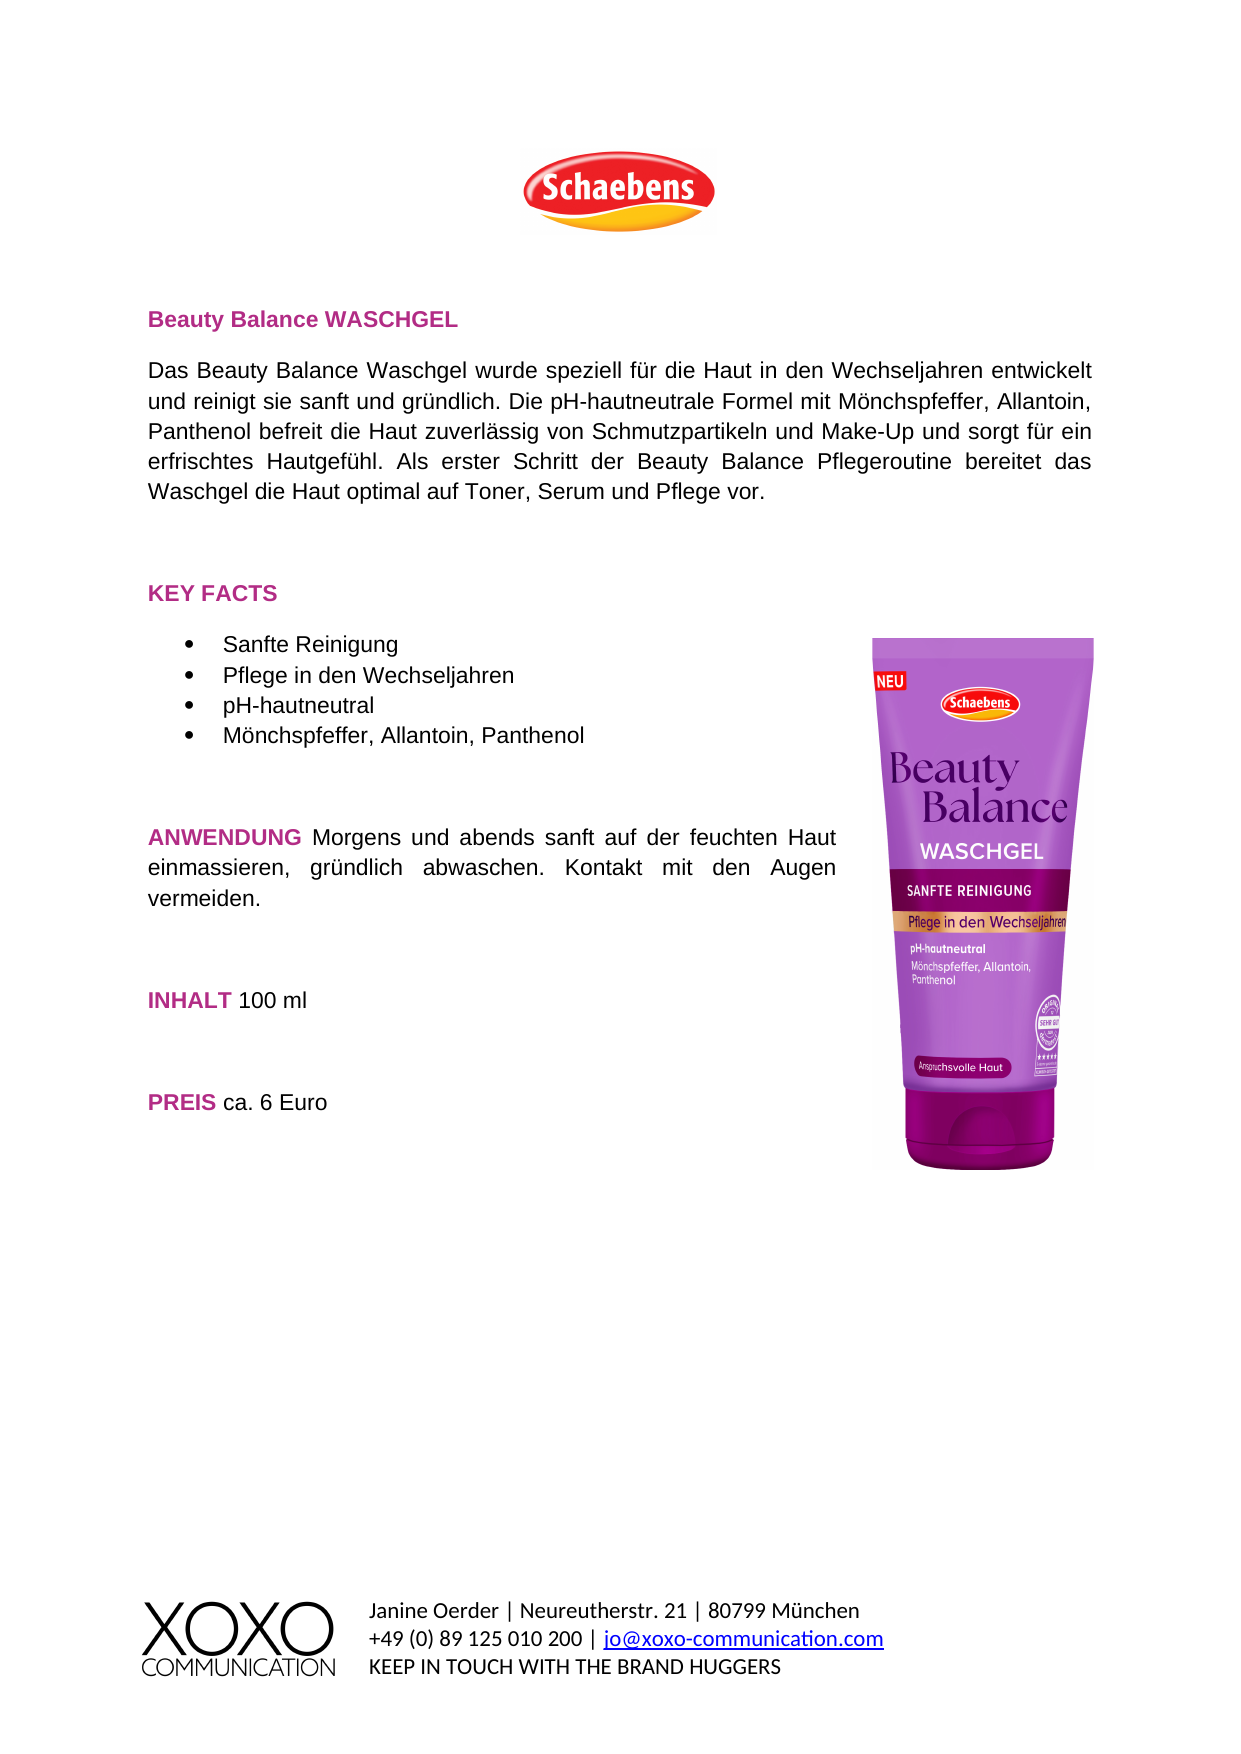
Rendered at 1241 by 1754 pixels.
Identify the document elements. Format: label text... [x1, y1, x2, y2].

picture [139, 1599, 337, 1681]
text Das Beauty Balance Waschgel wurde speziell für die Haut in den Wechseljahren entwickelt und reinigt sie sanft und gründlich. Die pH-hautneutrale Formel mit Mönchspfeffer, Allantoin, Panthenol befreit die Haut zuverlässig von Schmutzpartikeln und Make-Up und sorgt für ein erfrischtes Hautgefühl. Als erster Schritt der Beauty Balance Pflegeroutine bereitet das Waschgel die Haut optimal auf Toner, Serum und Pflege vor. [148, 474, 1092, 505]
list Pflege in den Wechseljahren [185, 662, 872, 688]
picture [872, 638, 1094, 1170]
picture [520, 148, 718, 235]
list Sanfte Reinigung [185, 631, 1092, 658]
text INHALT 100 ml [148, 987, 872, 1013]
text Beauty Balance WASCHGEL [148, 306, 1092, 333]
list pH-hautneutral [185, 692, 872, 718]
text ANWENDUNG Morgens und abends sanft auf der feuchten Haut einmassieren, gründlich abwaschen. Kontakt mit den Augen vermeiden. [148, 824, 872, 911]
list Mönchspfeffer, Allantoin, Panthenol [185, 722, 872, 748]
text KEY FACTS [148, 580, 1092, 607]
text PREIS ca. 6 Euro [148, 1089, 872, 1115]
